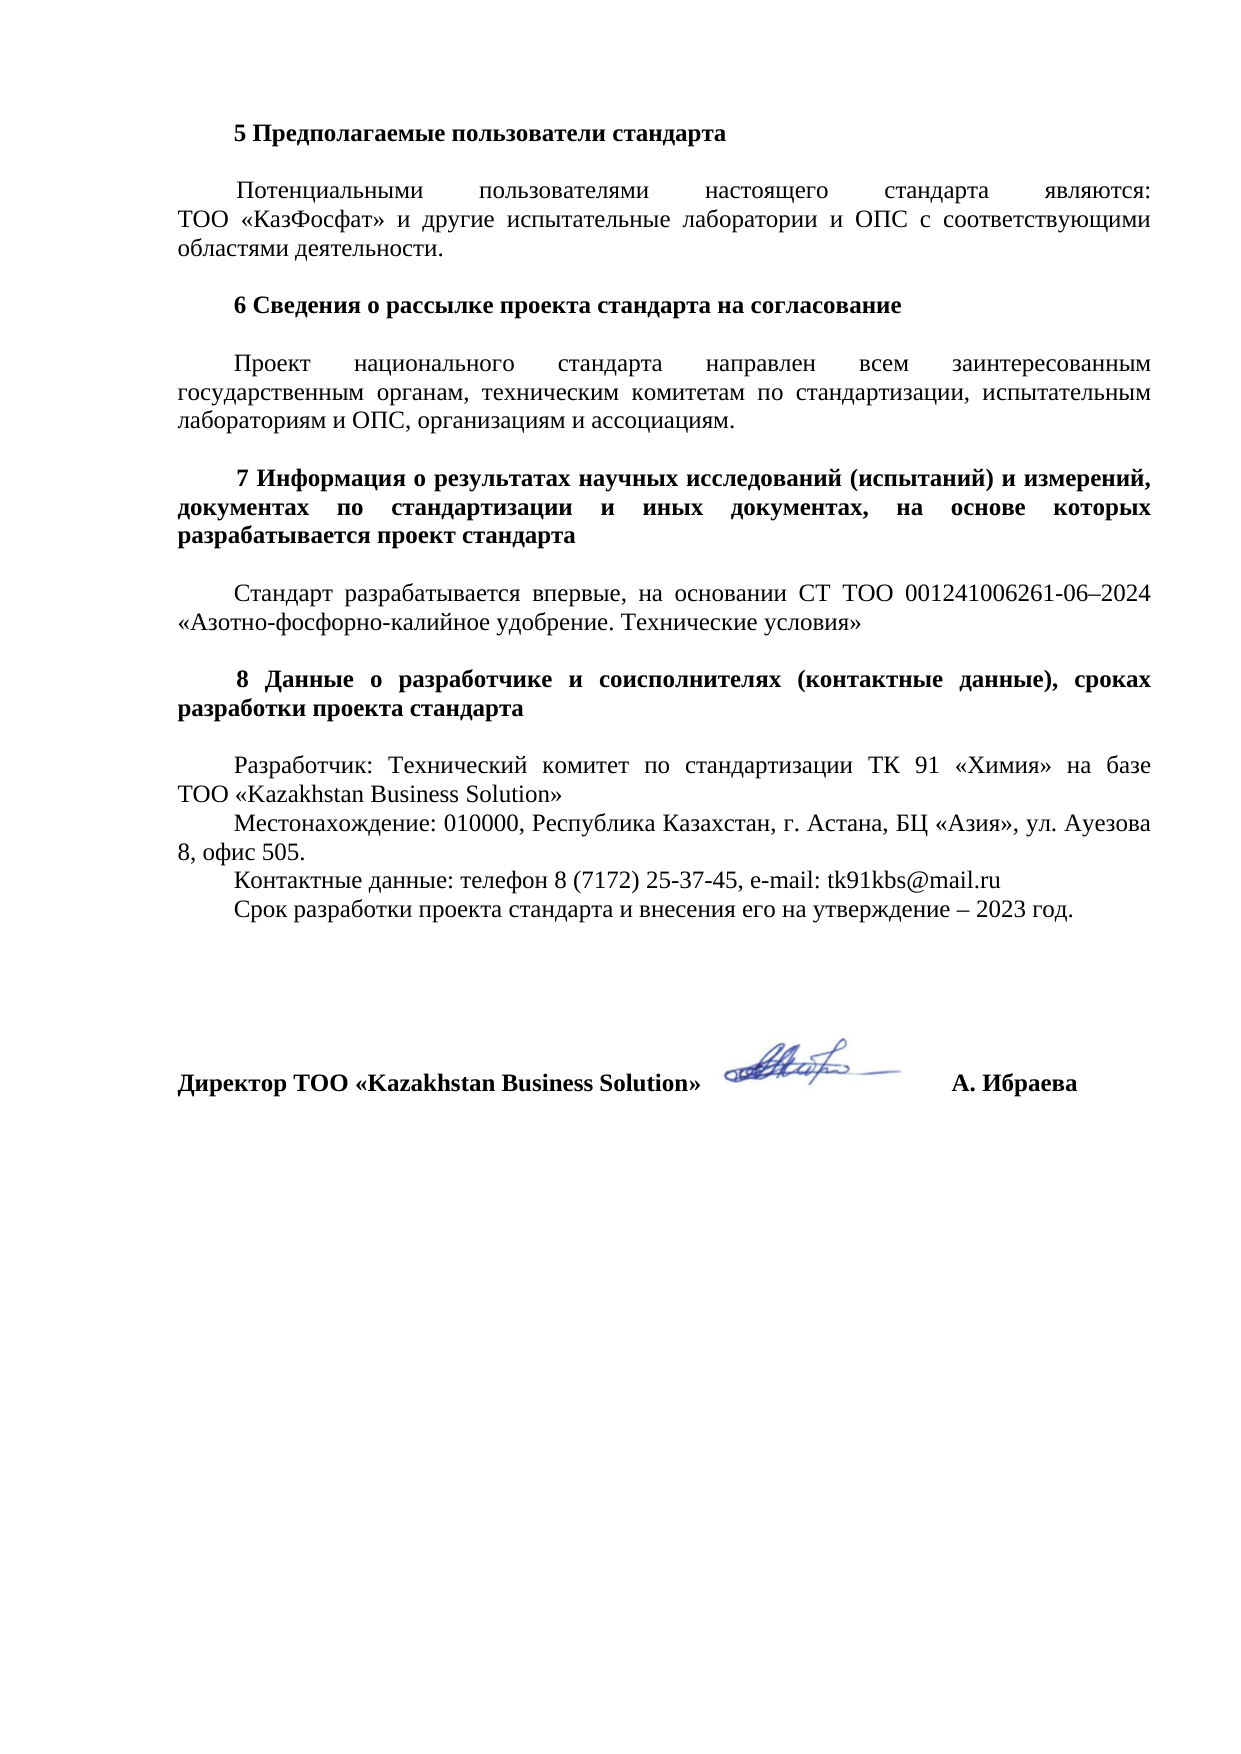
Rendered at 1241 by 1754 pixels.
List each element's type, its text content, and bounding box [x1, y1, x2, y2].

text 5 Предполагаемые пользователи стандарта [177, 118, 1152, 147]
text Стандарт разрабатывается впервые, на основании СТ ТОО 001241006261-06–2024 «Азотно-фосфорно-калийное удобрение. Технические условия» [177, 578, 1152, 636]
picture [713, 1038, 902, 1092]
text Местонахождение: 010000, Республика Казахстан, г. Астана, БЦ «Азия», ул. Ауезова 8, офис 505. [177, 808, 1152, 866]
text Разработчик: Технический комитет по стандартизации ТК 91 «Химия» на базе ТОО «Kazakhstan Business Solution» [177, 751, 1152, 808]
text Директор ТОО «Kazakhstan Business Solution» А. Ибраева [177, 1038, 1152, 1097]
text 8 Данные о разработчике и соисполнителях (контактные данные), сроках разработки проекта стандарта [177, 664, 1152, 722]
text 7 Информация о результатах научных исследований (испытаний) и измерений, документах по стандартизации и иных документах, на основе которых разрабатывается проект стандарта [177, 463, 1152, 549]
text Срок разработки проекта стандарта и внесения его на утверждение – 2023 год. [177, 894, 1152, 923]
text Проект национального стандарта направлен всем заинтересованным государственным органам, техническим комитетам по стандартизации, испытательным лабораториям и ОПС, организациям и ассоциациям. [177, 348, 1152, 434]
text Потенциальными пользователями настоящего стандарта являются: ТОО «КазФосфат» и другие испытательные лаборатории и ОПС с соответствующими областями деятельности. [177, 176, 1152, 262]
text Контактные данные: телефон 8 (7172) 25-37-45, e-mail: tk91kbs@mail.ru [177, 866, 1152, 894]
text 6 Сведения о рассылке проекта стандарта на согласование [177, 291, 1152, 319]
